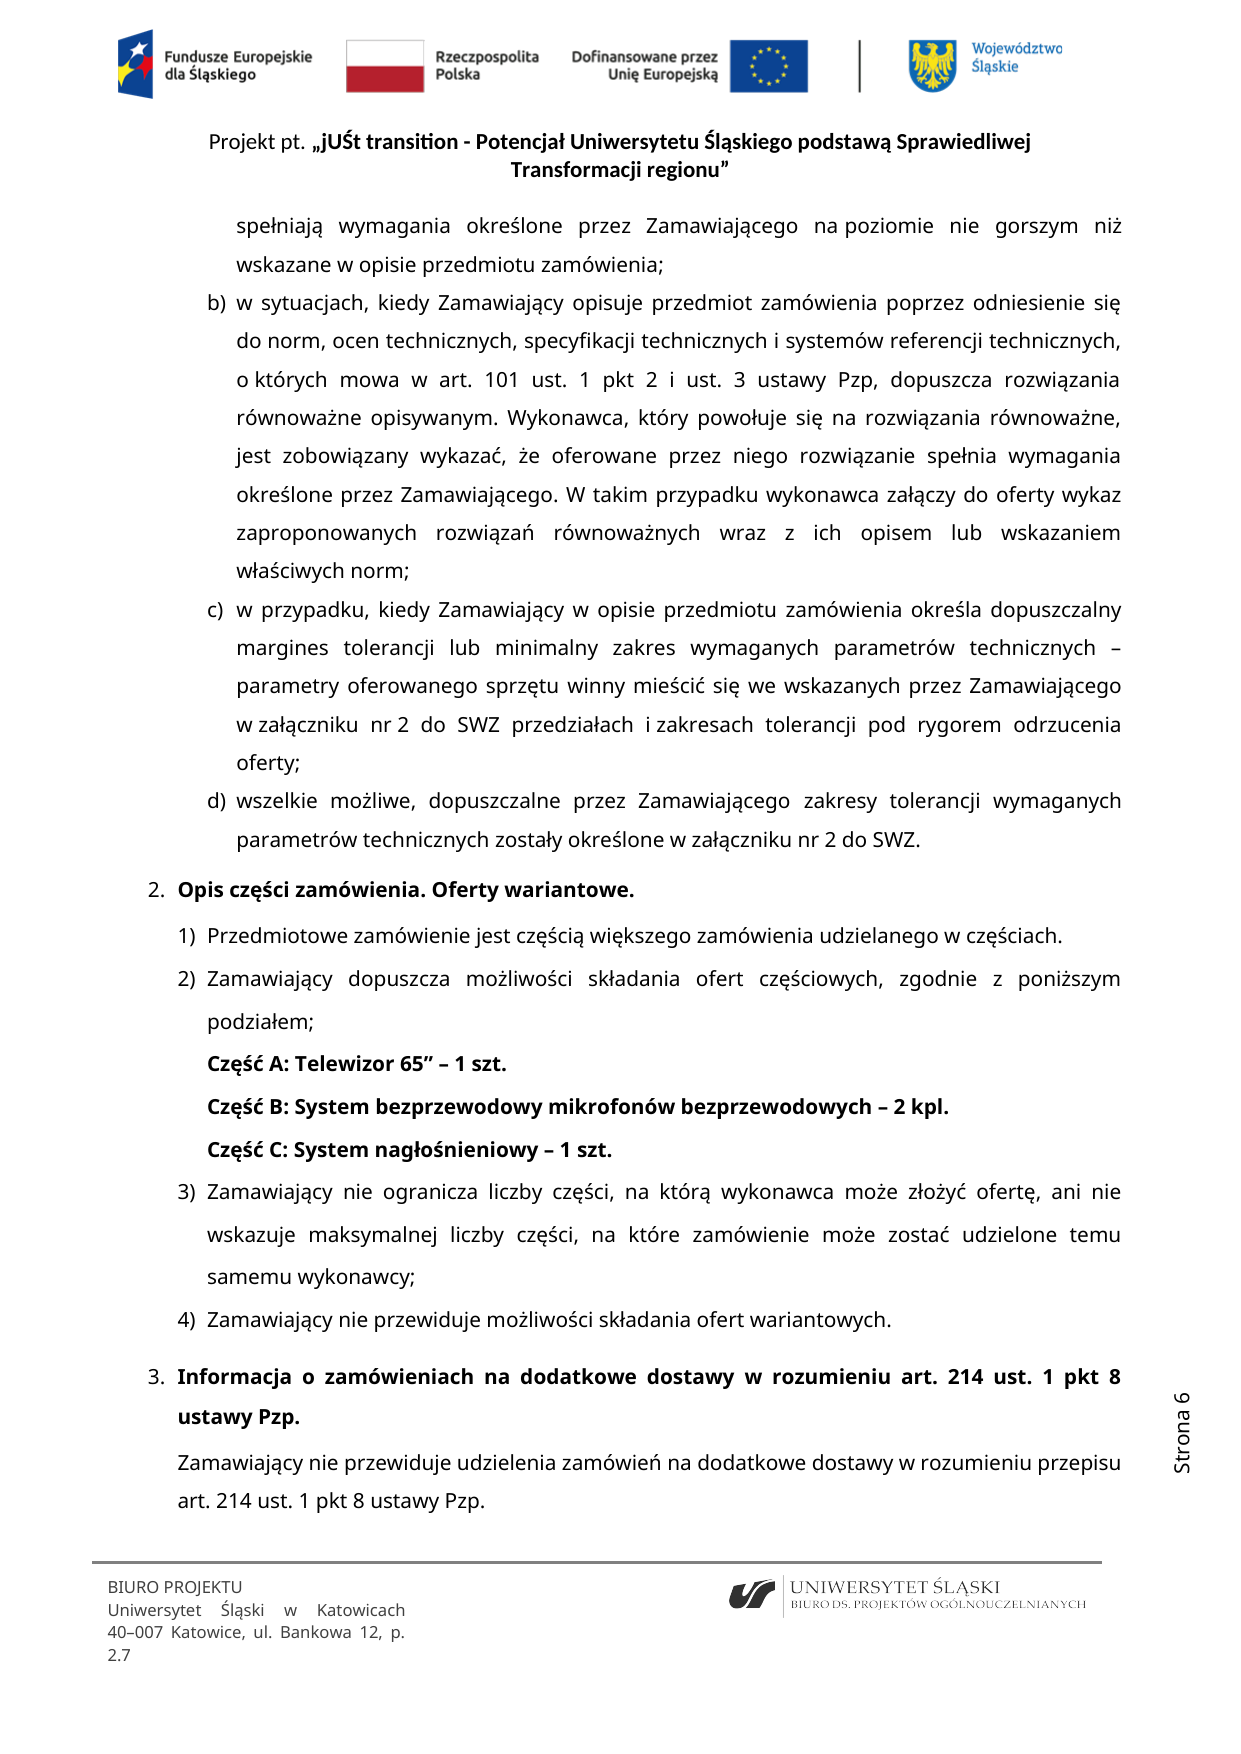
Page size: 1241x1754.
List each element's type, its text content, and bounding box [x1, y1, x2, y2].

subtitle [207, 211, 1122, 278]
subtitle w przypadku, kiedy Zamawiający w opisie przedmiotu zamówienia określa dopuszczalny margines tolerancji lub minimalny zakres wymaganych parametrów technicznych – parametry oferowanego sprzętu winny mieścić się we wskazanych przez Zamawiającego w załączniku nr 2 do SWZ przedziałach i zakresach tolerancji pod rygorem odrzucenia oferty; [207, 595, 1122, 777]
subtitle Zamawiający nie przewiduje możliwości składania ofert wariantowych. [177, 1305, 1122, 1333]
subtitle wszelkie możliwe, dopuszczalne przez Zamawiającego zakresy tolerancji wymaganych parametrów technicznych zostały określone w załączniku nr 2 do SWZ. [207, 786, 1122, 853]
subtitle Część B: System bezprzewodowy mikrofonów bezprzewodowych – 2 kpl. [207, 1092, 1122, 1121]
subtitle Informacja o zamówieniach na dodatkowe dostawy w rozumieniu art. 214 ust. 1 pkt 8 ustawy Pzp. [148, 1362, 1122, 1431]
picture [118, 29, 1063, 99]
text Zamawiający nie przewiduje udzielenia zamówień na dodatkowe dostawy w rozumieniu przepisu art. 214 ust. 1 pkt 8 ustawy Pzp. [177, 1448, 1122, 1515]
subtitle Część A: Telewizor 65” – 1 szt. [207, 1049, 1122, 1078]
subtitle w sytuacjach, kiedy Zamawiający opisuje przedmiot zamówienia poprzez odniesienie się do norm, ocen technicznych, specyfikacji technicznych i systemów referencji technicznych, o których mowa w art. 101 ust. 1 pkt 2 i ust. 3 ustawy Pzp, dopuszcza rozwiązania równoważne opisywanym. Wykonawca, który powołuje się na rozwiązania równoważne, jest zobowiązany wykazać, że oferowane przez niego rozwiązanie spełnia wymagania określone przez Zamawiającego. W takim przypadku wykonawca załączy do oferty wykaz zaproponowanych rozwiązań równoważnych wraz z ich opisem lub wskazaniem właściwych norm; [207, 288, 1122, 585]
subtitle Opis części zamówienia. Oferty wariantowe. [148, 876, 1122, 904]
subtitle Zamawiający dopuszcza możliwości składania ofert częściowych, zgodnie z poniższym podziałem; [177, 964, 1122, 1035]
subtitle Część C: System nagłośnieniowy – 1 szt. [207, 1135, 1122, 1163]
subtitle Przedmiotowe zamówienie jest częścią większego zamówienia udzielanego w częściach. [177, 922, 1122, 950]
subtitle Zamawiający nie ogranicza liczby części, na którą wykonawca może złożyć ofertę, ani nie wskazuje maksymalnej liczby części, na które zamówienie może zostać udzielone temu samemu wykonawcy; [177, 1177, 1122, 1291]
